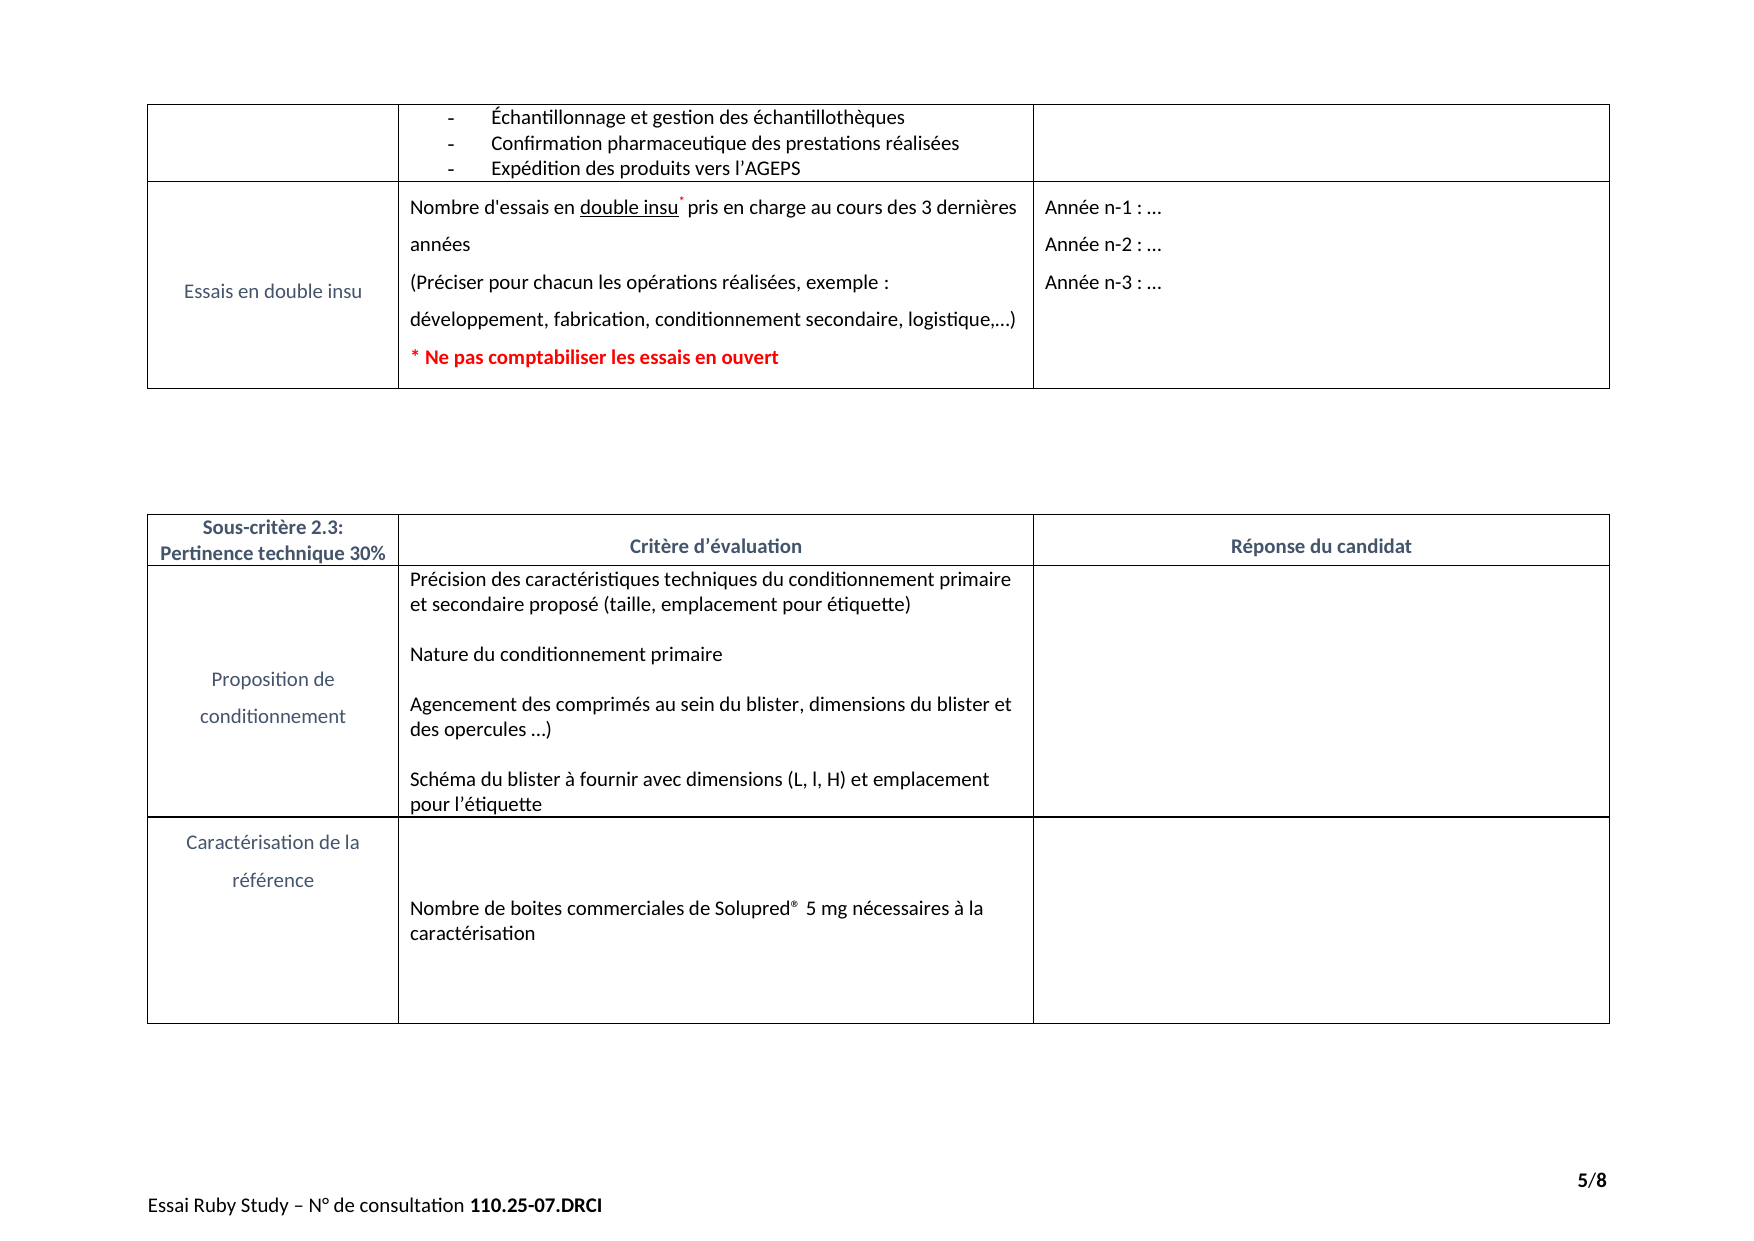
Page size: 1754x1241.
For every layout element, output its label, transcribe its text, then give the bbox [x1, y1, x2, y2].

table_cell Nombre d'essais en double insu* pris en charge au cours des 3 dernières années (Préciser pour chacun les opérations réalisées, exemple : développement, fabrication, conditionnement secondaire, logistique,…) * Ne pas comptabiliser les essais en ouvert [399, 182, 1033, 387]
table_cell Proposition de conditionnement [148, 566, 398, 816]
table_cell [148, 105, 398, 181]
table_cell Caractérisation de la référence [148, 818, 398, 1023]
table_cell Année n-1 : … Année n-2 : … Année n-3 : … [1034, 182, 1609, 387]
table_cell [1034, 818, 1609, 1023]
table_header Critère d’évaluation [399, 515, 1033, 565]
table_header Sous-critère 2.3: Pertinence technique 30% [148, 515, 398, 565]
table_cell Précision des caractéristiques techniques du conditionnement primaire et secondaire proposé (taille, emplacement pour étiquette) Nature du conditionnement primaire Agencement des comprimés au sein du blister, dimensions du blister et des opercules …) Schéma du blister à fournir avec dimensions (L, l, H) et emplacement pour l’étiquette [399, 566, 1033, 816]
table_cell Essais en double insu [148, 182, 398, 387]
table_cell [1034, 105, 1609, 181]
table_cell [1034, 566, 1609, 816]
table_header Réponse du candidat [1034, 515, 1609, 565]
table_cell Nombre de boites commerciales de Solupred® 5 mg nécessaires à la caractérisation [399, 818, 1033, 1023]
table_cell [399, 105, 1033, 181]
